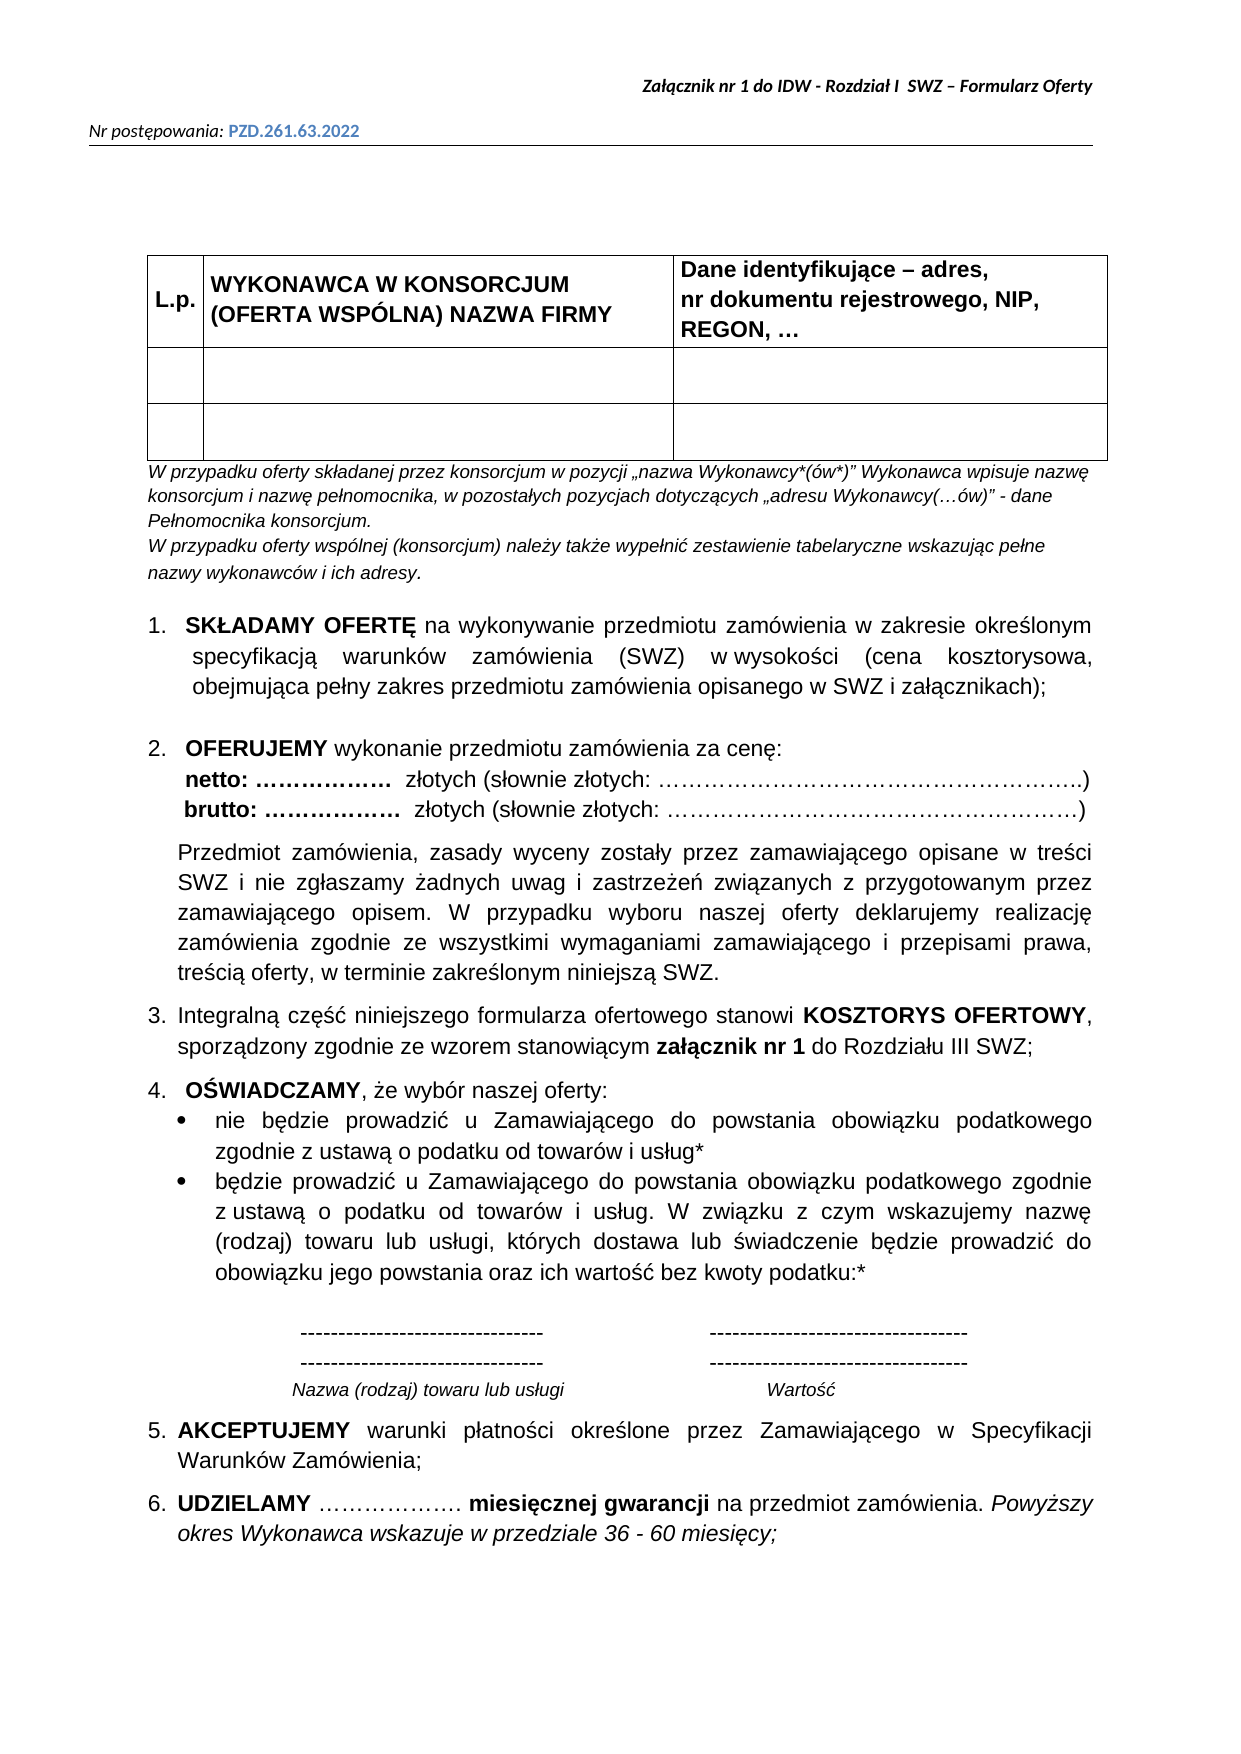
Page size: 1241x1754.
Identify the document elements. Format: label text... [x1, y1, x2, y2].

table_cell [204, 348, 673, 403]
list OFERUJEMY wykonanie przedmiotu zamówienia za cenę: [148, 735, 1093, 762]
table_cell [674, 404, 1107, 459]
text netto: ……………… złotych (słownie złotych: ………………………………………………..) [148, 766, 1093, 792]
table_cell [148, 404, 203, 459]
table_cell [204, 404, 673, 459]
table_header Dane identyfikujące – adres, nr dokumentu rejestrowego, NIP, REGON, … [674, 256, 1107, 347]
text brutto: ……………… złotych (słownie złotych: ………………………………………………) [177, 796, 1093, 822]
list UDZIELAMY ………………. miesięcznej gwarancji na przedmiot zamówienia. Powyższy okres Wykonawca wskazuje w przedziale 36 - 60 miesięcy; [148, 1490, 1093, 1547]
table_cell [674, 348, 1107, 403]
list AKCEPTUJEMY warunki płatności określone przez Zamawiającego w Specyfikacji Warunków Zamówienia; [148, 1417, 1093, 1474]
list SKŁADAMY OFERTĘ na wykonywanie przedmiotu zamówienia w zakresie określonym specyfikacją warunków zamówienia (SWZ) w wysokości (cena kosztorysowa, obejmująca pełny zakres przedmiotu zamówienia opisanego w SWZ i załącznikach); [148, 612, 1093, 699]
text W przypadku oferty wspólnej (konsorcjum) należy także wypełnić zestawienie tabelaryczne wskazując pełne nazwy wykonawców i ich adresy. [148, 535, 1093, 584]
table_header WYKONAWCA W KONSORCJUM (OFERTA WSPÓLNA) NAZWA FIRMY [204, 256, 673, 347]
text W przypadku oferty składanej przez konsorcjum w pozycji „nazwa Wykonawcy*(ów*)” Wykonawca wpisuje nazwę konsorcjum i nazwę pełnomocnika, w pozostałych pozycjach dotyczących „adresu Wykonawcy(…ów)” - dane Pełnomocnika konsorcjum. [148, 461, 1093, 532]
table_cell [148, 348, 203, 403]
list nie będzie prowadzić u Zamawiającego do powstania obowiązku podatkowego zgodnie z ustawą o podatku od towarów i usług* [177, 1107, 1093, 1164]
text -------------------------------- ---------------------------------- [177, 1319, 1093, 1345]
table_header L.p. [148, 256, 203, 347]
list Integralną część niniejszego formularza ofertowego stanowi KOSZTORYS OFERTOWY, sporządzony zgodnie ze wzorem stanowiącym załącznik nr 1 do Rozdziału III SWZ; [148, 1002, 1093, 1061]
text -------------------------------- ---------------------------------- [177, 1349, 1093, 1375]
list OŚWIADCZAMY, że wybór naszej oferty: [148, 1077, 1093, 1103]
text Przedmiot zamówienia, zasady wyceny zostały przez zamawiającego opisane w treści SWZ i nie zgłaszamy żadnych uwag i zastrzeżeń związanych z przygotowanym przez zamawiającego opisem. W przypadku wyboru naszej oferty deklarujemy realizację zamówienia zgodnie ze wszystkimi wymaganiami zamawiającego i przepisami prawa, treścią oferty, w terminie zakreślonym niniejszą SWZ. [177, 838, 1093, 986]
list będzie prowadzić u Zamawiającego do powstania obowiązku podatkowego zgodnie z ustawą o podatku od towarów i usług. W związku z czym wskazujemy nazwę (rodzaj) towaru lub usługi, których dostawa lub świadczenie będzie prowadzić do obowiązku jego powstania oraz ich wartość bez kwoty podatku:* [177, 1168, 1093, 1285]
text Nazwa (rodzaj) towaru lub usługi Wartość [177, 1379, 1093, 1401]
